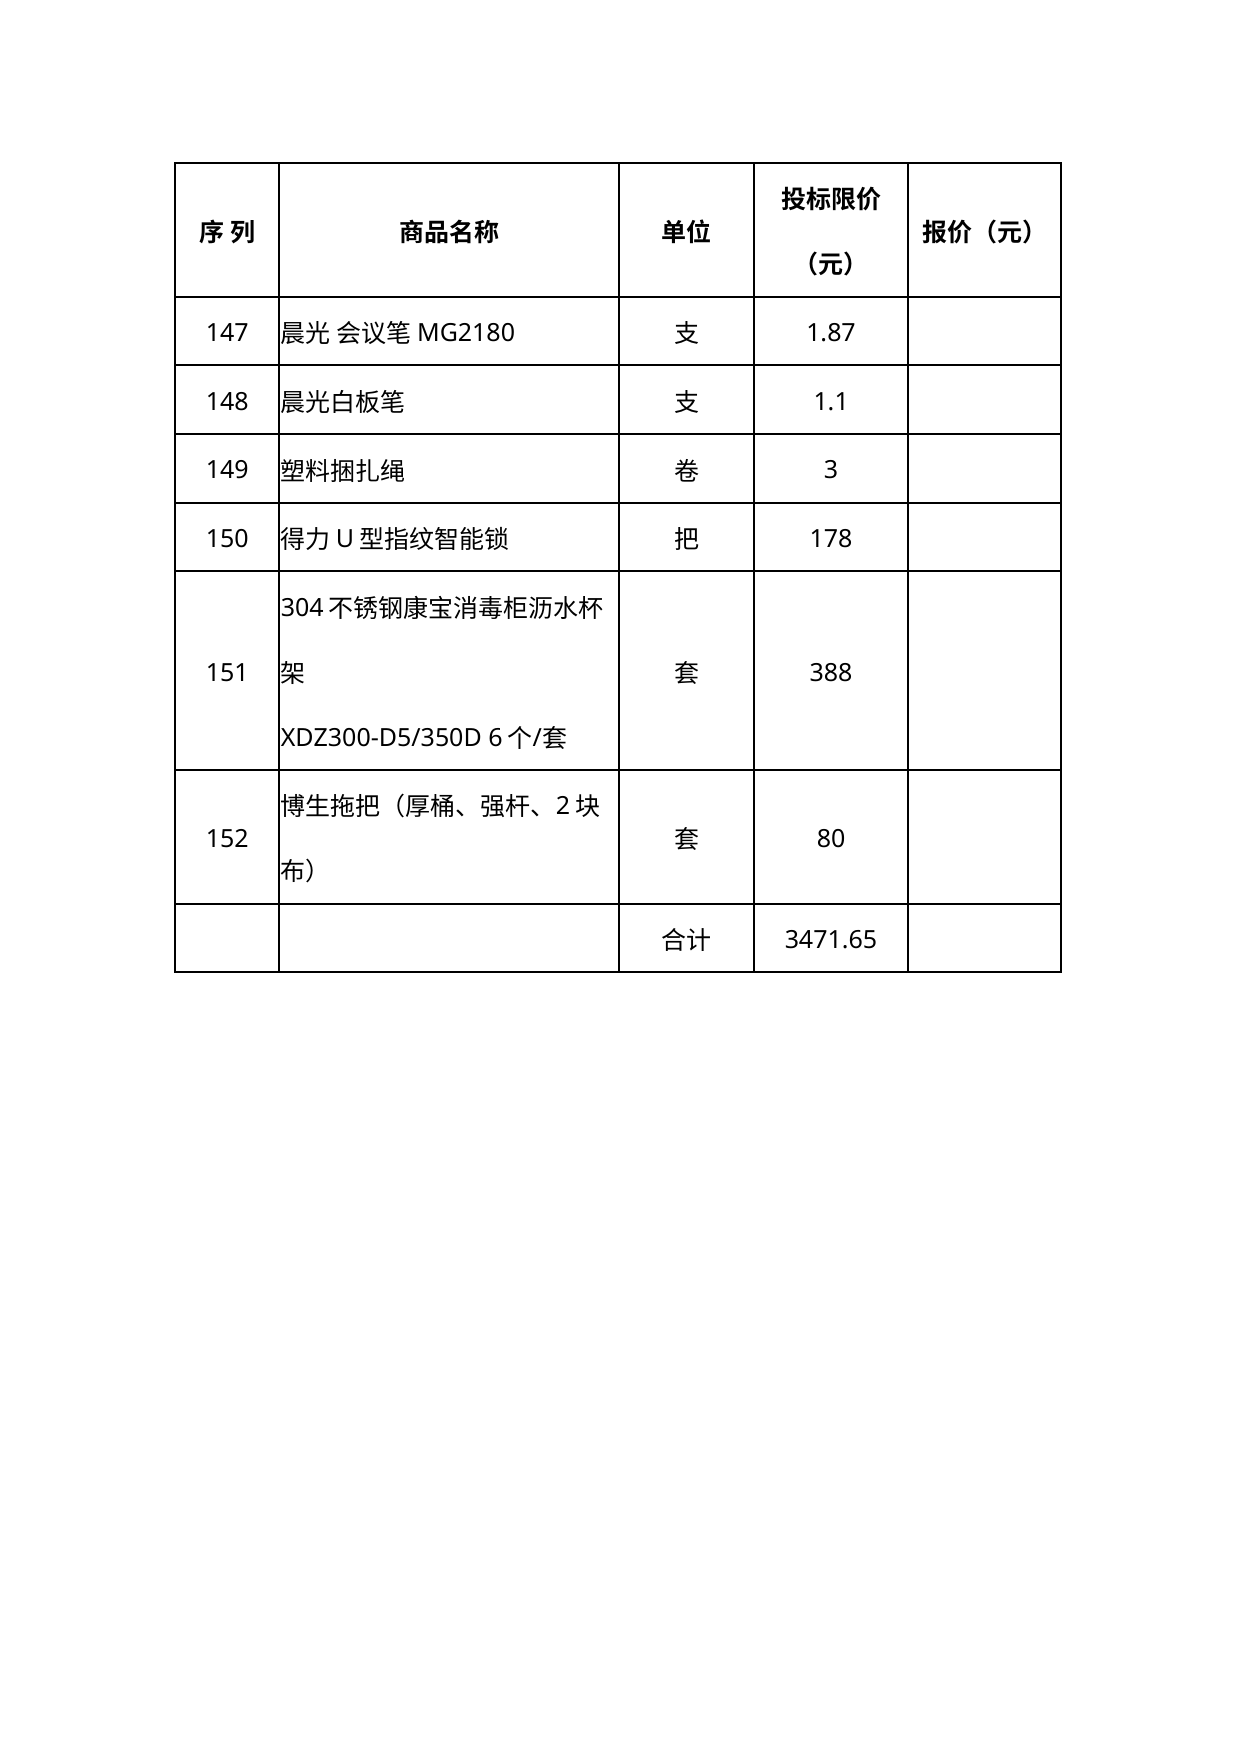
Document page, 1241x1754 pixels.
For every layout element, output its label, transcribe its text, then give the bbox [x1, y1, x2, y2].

table_cell 把 [620, 504, 753, 570]
table_cell [176, 905, 278, 971]
table_cell 3471.65 [755, 905, 907, 971]
table_header 商品名称 [280, 164, 618, 296]
table_cell [909, 905, 1060, 971]
table_cell 80 [755, 771, 907, 902]
table_cell [909, 572, 1060, 769]
table_cell 148 [176, 366, 278, 433]
table_cell 1.87 [755, 298, 907, 364]
table_cell [909, 771, 1060, 902]
table_header 序 列 [176, 164, 278, 296]
table_cell 151 [176, 572, 278, 769]
table_cell 152 [176, 771, 278, 902]
table_header 单位 [620, 164, 753, 296]
table_cell 3 [755, 435, 907, 502]
table_cell 304不锈钢康宝消毒柜沥水杯架 XDZ300-D5/350D 6个/套 [280, 572, 618, 769]
table_cell 150 [176, 504, 278, 570]
table_cell 388 [755, 572, 907, 769]
table_cell 博生拖把（厚桶、强杆、2块布） [280, 771, 618, 902]
table_cell 塑料捆扎绳 [280, 435, 618, 502]
table_cell [909, 366, 1060, 433]
table_cell [280, 905, 618, 971]
table_header 报价（元） [909, 164, 1060, 296]
table_cell 1.1 [755, 366, 907, 433]
table_cell 得力U型指纹智能锁 [280, 504, 618, 570]
table_cell 套 [620, 572, 753, 769]
table_cell 合计 [620, 905, 753, 971]
table_cell 晨光白板笔 [280, 366, 618, 433]
table_cell 147 [176, 298, 278, 364]
table_cell [909, 504, 1060, 570]
table_cell 178 [755, 504, 907, 570]
table_cell 卷 [620, 435, 753, 502]
table_cell 晨光 会议笔 MG2180 [280, 298, 618, 364]
table_cell 支 [620, 366, 753, 433]
table_header 投标限价（元） [755, 164, 907, 296]
table_cell 149 [176, 435, 278, 502]
table_cell [909, 298, 1060, 364]
table_cell 套 [620, 771, 753, 902]
table_cell 支 [620, 298, 753, 364]
table_cell [909, 435, 1060, 502]
